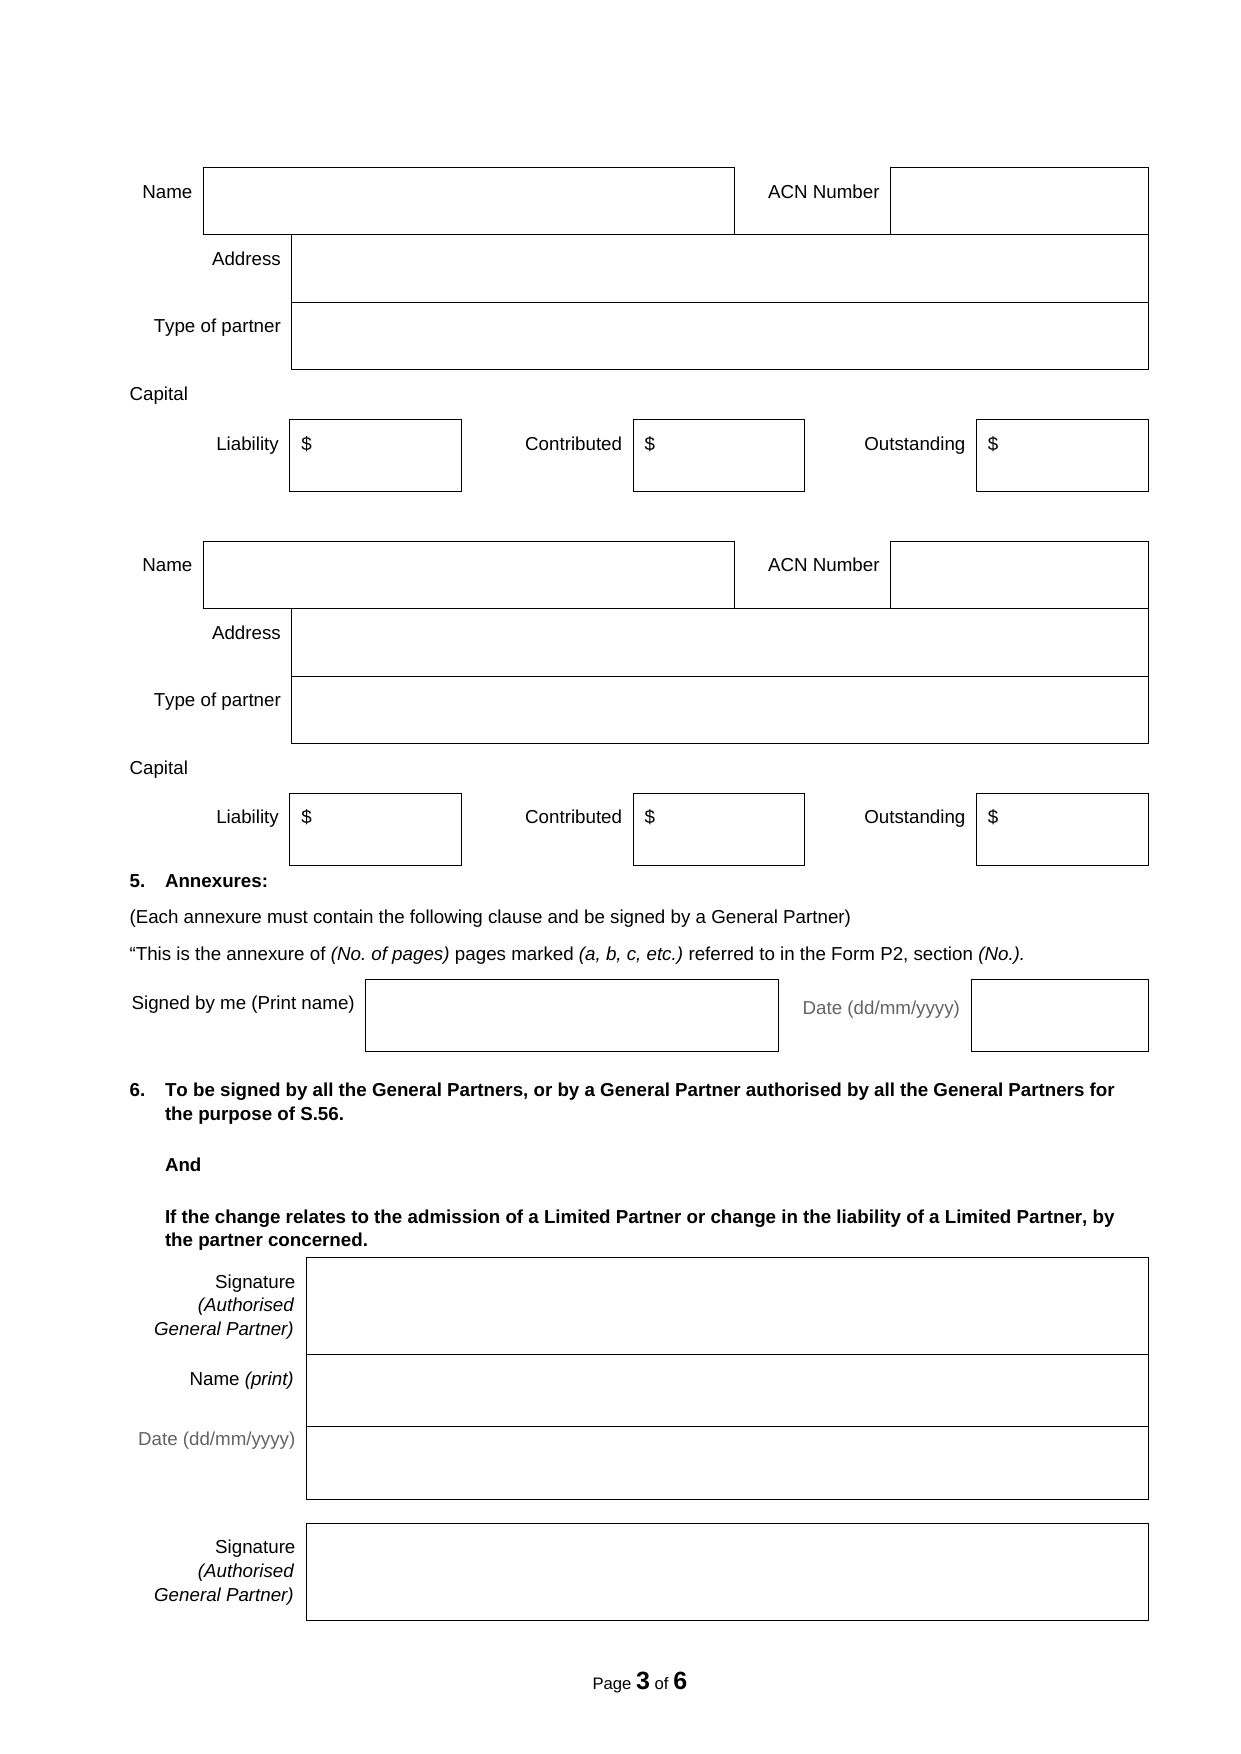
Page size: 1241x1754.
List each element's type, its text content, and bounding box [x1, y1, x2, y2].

table_cell [292, 303, 1148, 369]
table_cell [292, 677, 1148, 743]
table_cell Contributed [462, 793, 633, 865]
table_cell [292, 609, 1148, 676]
table_cell $ [290, 794, 461, 865]
table_cell Signed by me (Print name) [118, 979, 365, 1051]
table_header Name [118, 541, 203, 608]
table_cell Capital [118, 369, 1148, 419]
table_cell $ [977, 420, 1148, 491]
table_cell Annexures: (Each annexure must contain the following clause and be signed by a General Partner) “This is the annexure of (No. of pages) pages marked (a, b, c, etc.) referred to in the Form P2, section (No.). [118, 865, 1148, 978]
table_cell Address [118, 608, 291, 676]
table_cell Name (print) [118, 1354, 306, 1426]
table_cell Liability [118, 793, 289, 865]
table_cell Capital [118, 743, 1148, 793]
table_header [307, 1524, 1148, 1619]
table_cell Signature (Authorised General Partner) [118, 1257, 306, 1354]
table_header [204, 542, 734, 608]
table_header [204, 168, 734, 234]
table_cell $ [977, 794, 1148, 865]
table_cell $ [634, 420, 804, 491]
table_cell To be signed by all the General Partners, or by a General Partner authorised by all the General Partners for the purpose of S.56. And If the change relates to the admission of a Limited Partner or change in the liability of a Limited Partner, by the partner concerned. [118, 1051, 1148, 1257]
table_cell Date (dd/mm/yyyy) [779, 979, 971, 1051]
table_cell [307, 1258, 1148, 1354]
table_cell Liability [118, 419, 289, 491]
table_cell Contributed [462, 419, 633, 491]
table_header Signature (Authorised General Partner) [118, 1523, 306, 1619]
table_cell Type of partner [118, 302, 291, 369]
table_header Name [118, 167, 203, 234]
table_cell Outstanding [805, 419, 976, 491]
table_cell Outstanding [805, 793, 976, 865]
table_cell Type of partner [118, 676, 291, 743]
table_header ACN Number [735, 167, 890, 234]
table_cell [307, 1355, 1148, 1426]
table_cell Address [118, 234, 291, 302]
table_cell Date (dd/mm/yyyy) [118, 1426, 306, 1498]
table_cell $ [634, 794, 804, 865]
table_cell [292, 235, 1148, 302]
table_header ACN Number [735, 541, 890, 608]
table_cell [972, 980, 1148, 1051]
table_header [891, 542, 1148, 608]
table_cell [307, 1427, 1148, 1498]
table_header [891, 168, 1148, 234]
table_cell $ [290, 420, 461, 491]
table_cell [366, 980, 778, 1051]
